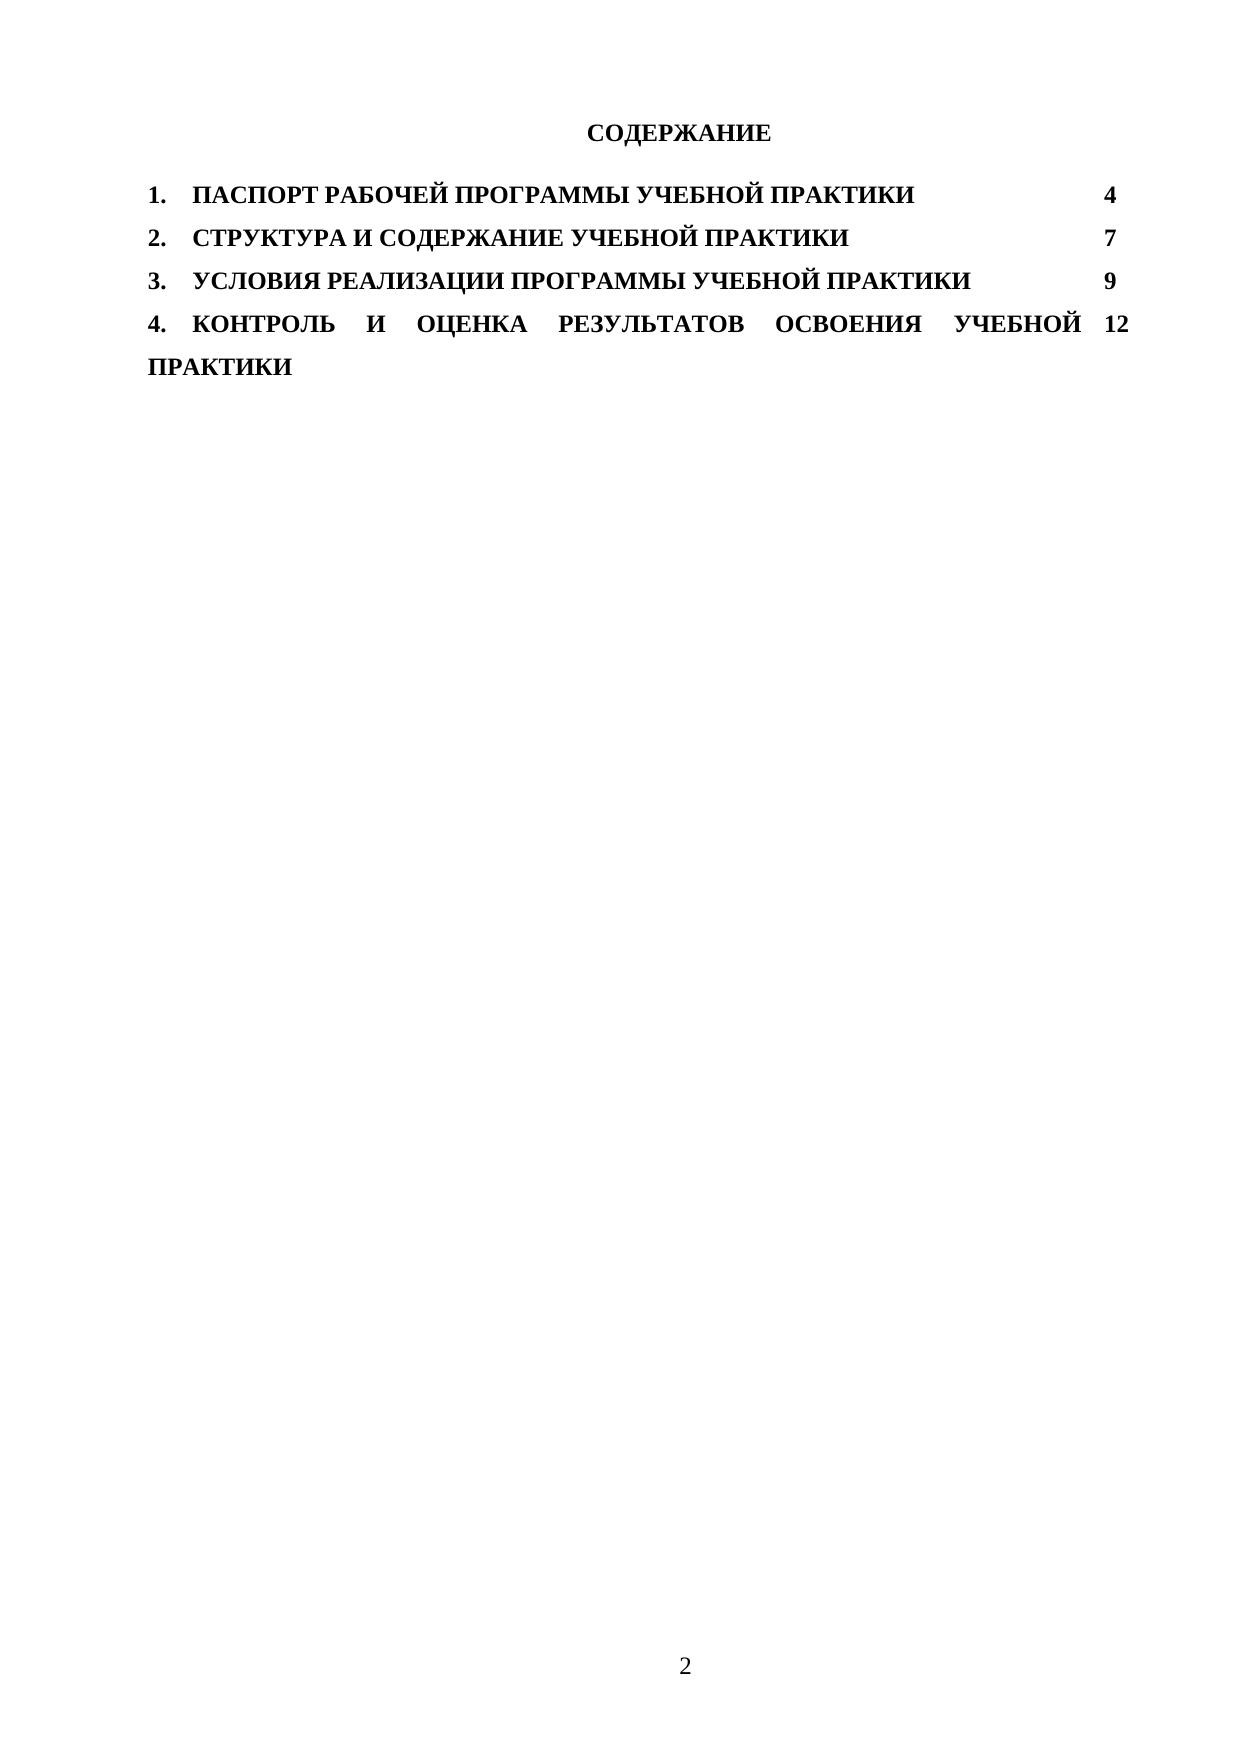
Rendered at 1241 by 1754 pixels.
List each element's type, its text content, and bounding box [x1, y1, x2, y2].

table_header 4 [1093, 180, 1167, 223]
table_cell 9 [1093, 266, 1167, 309]
text СОДЕРЖАНИЕ [148, 118, 1181, 147]
table_cell Контроль и оценка результатов освоения УЧЕБНОЙ ПРАКТИКИ [136, 309, 1093, 438]
table_cell УСЛОВИЯ РЕАЛИЗАЦИИ ПРОГРАММЫ УЧЕБНОЙ ПРАКТИКИ [136, 266, 1093, 309]
table_cell 7 [1093, 223, 1167, 266]
table_cell структура и СОДЕРЖАНИЕ УЧЕБНОЙ ПРАКТИКИ [136, 223, 1093, 266]
table_cell 12 [1093, 309, 1167, 438]
table_header ПАСПОРТ РАБОЧЕЙ ПРОГРАММЫ УЧЕБНОЙ ПРАКТИКИ [136, 180, 1093, 223]
